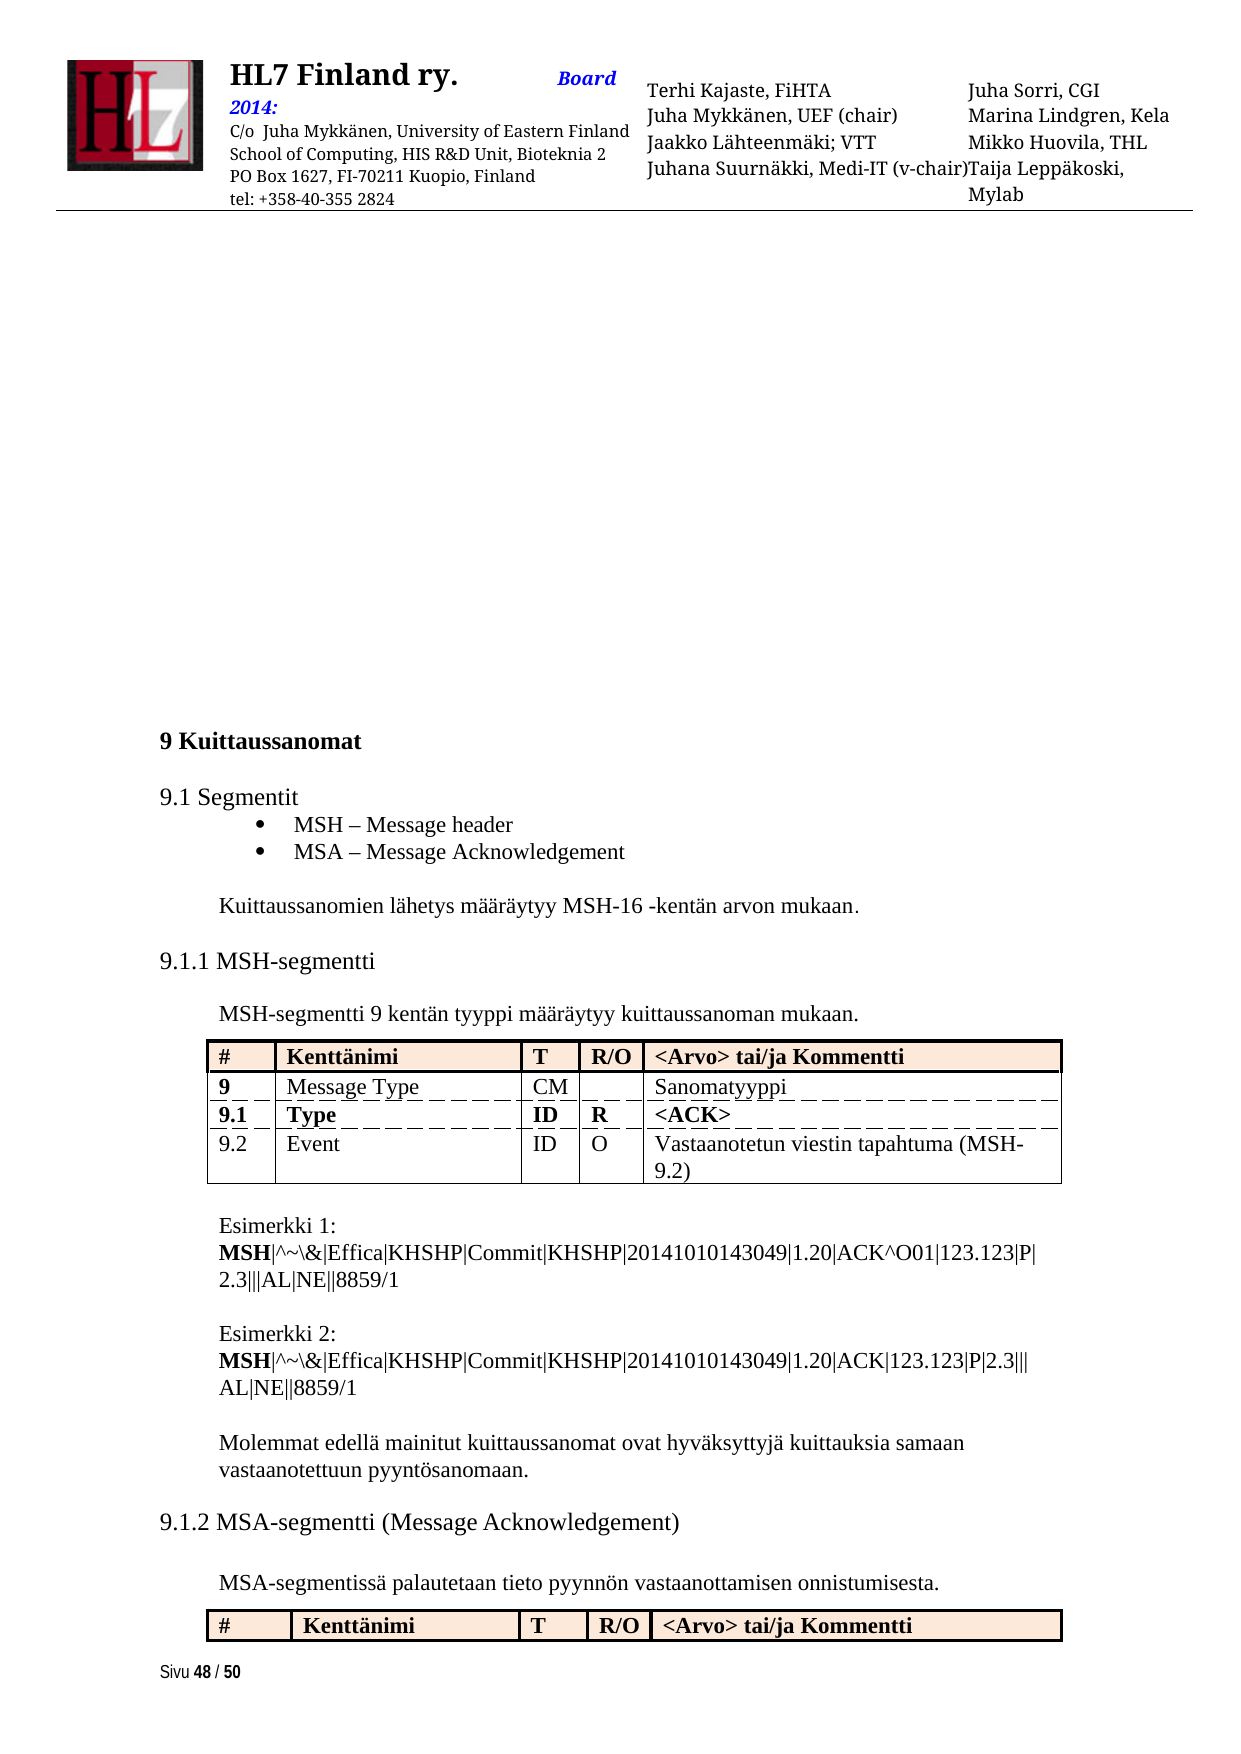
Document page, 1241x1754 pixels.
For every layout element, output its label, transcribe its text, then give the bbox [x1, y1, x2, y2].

text MSH|^~\&|Effica|KHSHP|Commit|KHSHP|20141010143049|1.20|ACK^O01|123.123|P|2.3|||AL|NE||8859/1 [218, 1238, 1051, 1292]
text MSH|^~\&|Effica|KHSHP|Commit|KHSHP|20141010143049|1.20|ACK|123.123|P|2.3|||AL|NE||8859/1 [218, 1347, 1051, 1401]
subtitle MSH-segmentti [159, 946, 1051, 975]
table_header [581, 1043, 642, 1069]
subtitle MSA-segmentti (Message Acknowledgement) [159, 1507, 1051, 1536]
text Esimerkki 2: [218, 1319, 1051, 1347]
subtitle Kuittaussanomat [159, 726, 1051, 755]
list MSH – Message header [256, 811, 1051, 838]
text MSA-segmentissä palautetaan tieto pyynnön vastaanottamisen onnistumisesta. [218, 1569, 1051, 1595]
subtitle Segmentit [159, 782, 1051, 811]
text Molemmat edellä mainitut kuittaussanomat ovat hyväksyttyjä kuittauksia samaan vastaanotettuun pyyntösanomaan. [218, 1428, 1051, 1482]
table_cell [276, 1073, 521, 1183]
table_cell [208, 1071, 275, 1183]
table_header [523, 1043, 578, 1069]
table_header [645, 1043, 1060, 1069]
text Esimerkki 1: [218, 1211, 1051, 1238]
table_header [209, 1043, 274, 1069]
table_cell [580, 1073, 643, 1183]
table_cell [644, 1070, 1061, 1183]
text MSH-segmentti 9 kentän tyyppi määräytyy kuittaussanoman mukaan. [218, 1000, 1051, 1026]
list MSA – Message Acknowledgement [256, 838, 1051, 865]
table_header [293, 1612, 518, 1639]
picture [67, 60, 204, 171]
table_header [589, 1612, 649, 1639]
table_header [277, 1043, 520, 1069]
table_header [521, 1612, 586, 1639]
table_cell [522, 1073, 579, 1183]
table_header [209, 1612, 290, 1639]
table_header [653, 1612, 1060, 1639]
text Kuittaussanomien lähetys määräytyy MSH-16 -kentän arvon mukaan. [218, 892, 1051, 919]
